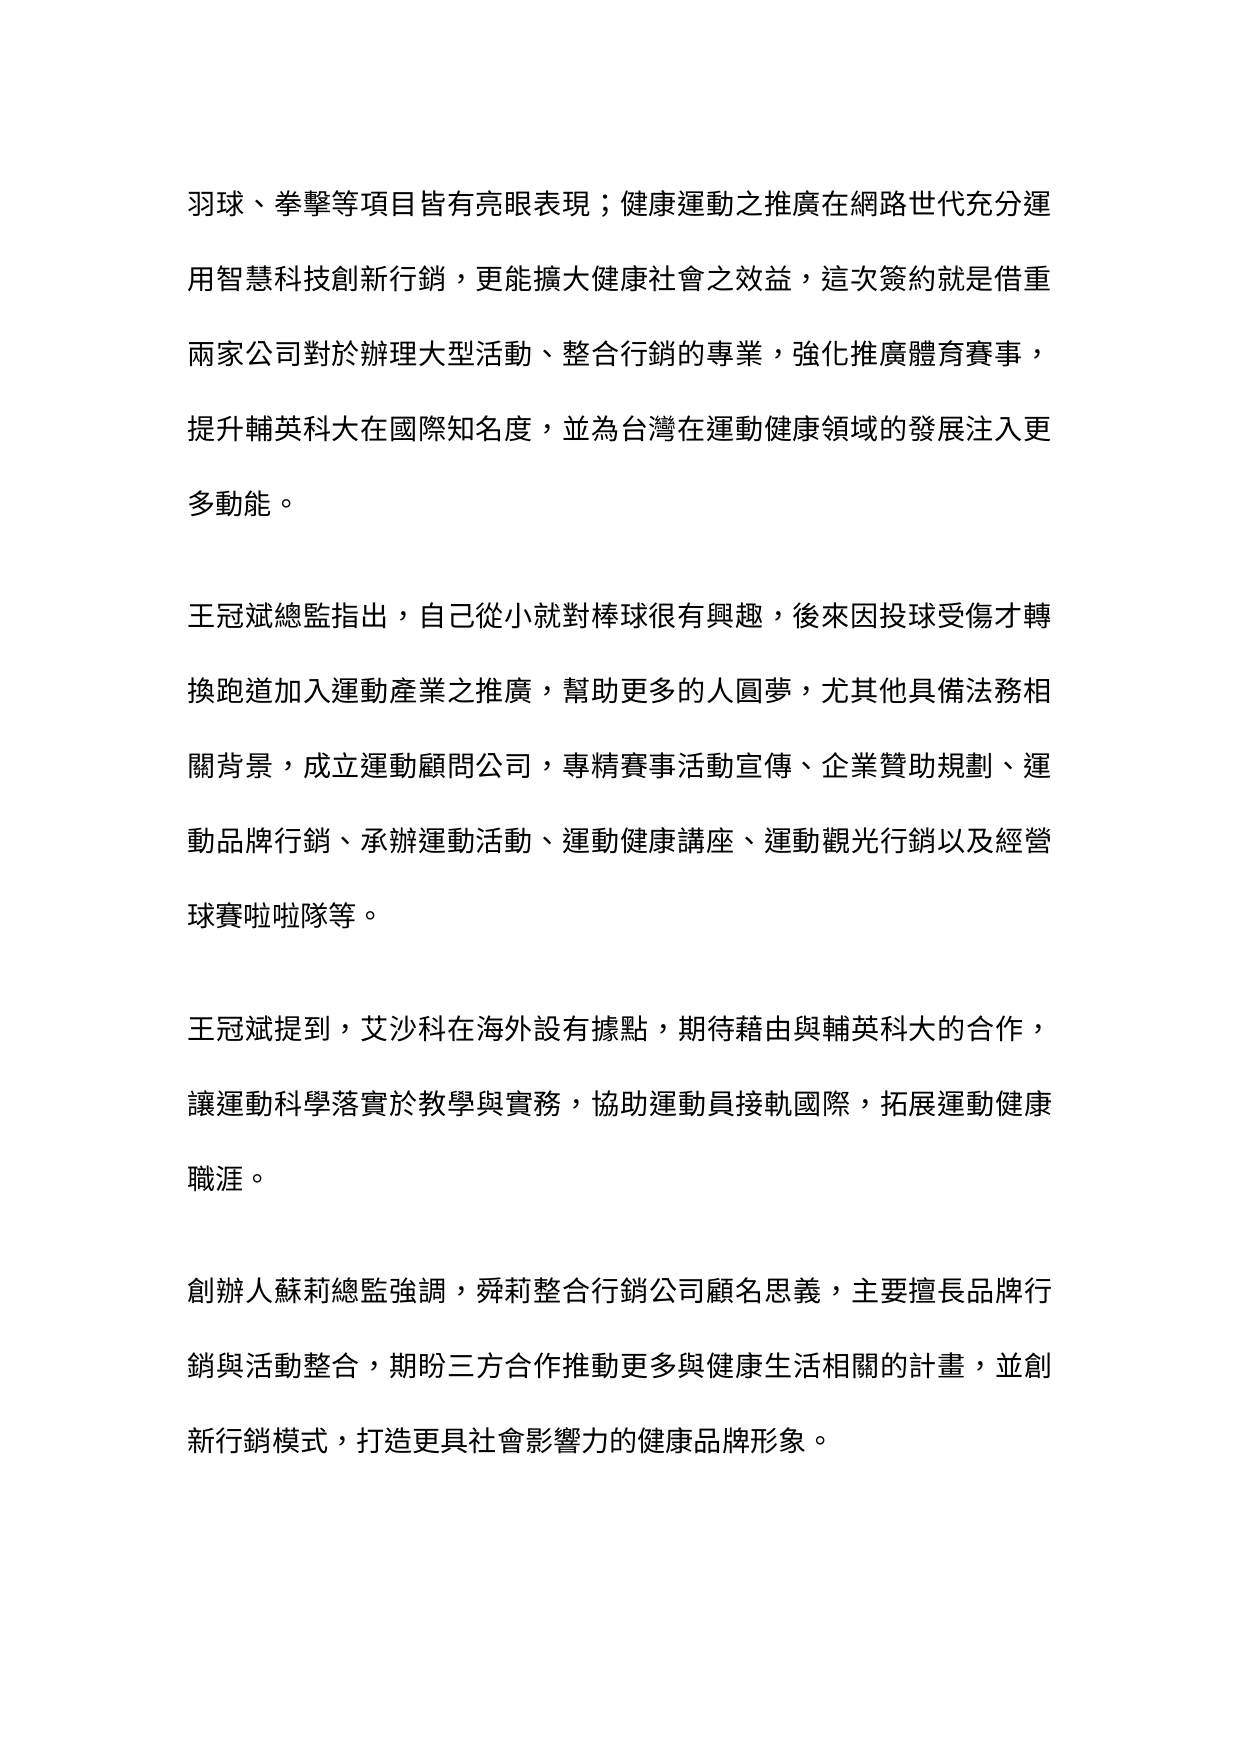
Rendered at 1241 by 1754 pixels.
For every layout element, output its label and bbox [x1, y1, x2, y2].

text [187, 164, 1053, 1477]
